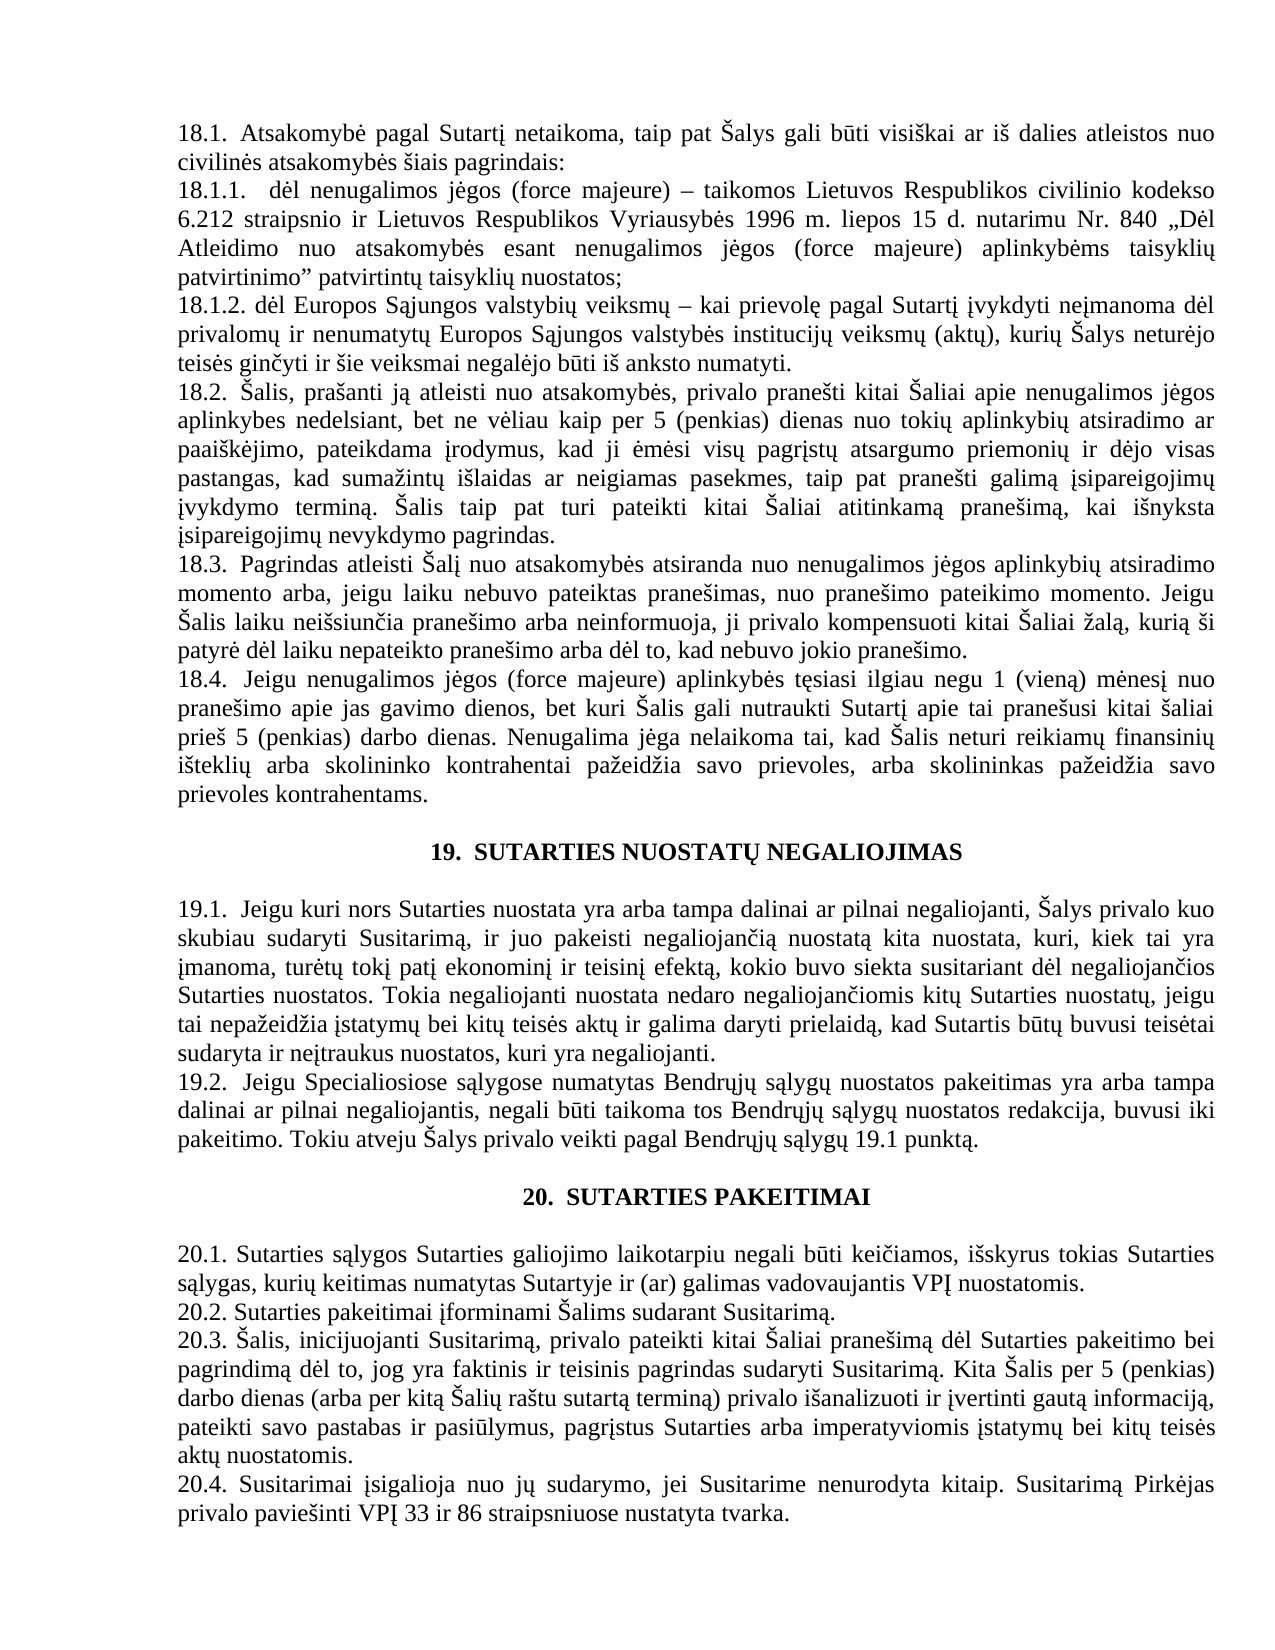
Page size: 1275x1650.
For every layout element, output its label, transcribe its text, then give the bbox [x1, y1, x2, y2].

text 19.2. Jeigu Specialiosiose sąlygose numatytas Bendrųjų sąlygų nuostatos pakeitimas yra arba tampa dalinai ar pilnai negaliojantis, negali būti taikoma tos Bendrųjų sąlygų nuostatos redakcija, buvusi iki pakeitimo. Tokiu atveju Šalys privalo veikti pagal Bendrųjų sąlygų 19.1 punktą. [177, 1067, 1216, 1153]
text 18.1. Atsakomybė pagal Sutartį netaikoma, taip pat Šalys gali būti visiškai ar iš dalies atleistos nuo civilinės atsakomybės šiais pagrindais: [177, 118, 1216, 176]
text 18.1.2. dėl Europos Sąjungos valstybių veiksmų – kai prievolę pagal Sutartį įvykdyti neįmanoma dėl privalomų ir nenumatytų Europos Sąjungos valstybės institucijų veiksmų (aktų), kurių Šalys neturėjo teisės ginčyti ir šie veiksmai negalėjo būti iš anksto numatyti. [177, 291, 1216, 377]
text 19. SUTARTIES NUOSTATŲ NEGALIOJIMAS [177, 837, 1216, 866]
text 20.2. Sutarties pakeitimai įforminami Šalims sudarant Susitarimą. [177, 1297, 1216, 1326]
text 18.3. Pagrindas atleisti Šalį nuo atsakomybės atsiranda nuo nenugalimos jėgos aplinkybių atsiradimo momento arba, jeigu laiku nebuvo pateiktas pranešimas, nuo pranešimo pateikimo momento. Jeigu Šalis laiku neišsiunčia pranešimo arba neinformuoja, ji privalo kompensuoti kitai Šaliai žalą, kurią ši patyrė dėl laiku nepateikto pranešimo arba dėl to, kad nebuvo jokio pranešimo. [177, 549, 1216, 664]
text 20.4. Susitarimai įsigalioja nuo jų sudarymo, jei Susitarime nenurodyta kitaip. Susitarimą Pirkėjas privalo paviešinti VPĮ 33 ir 86 straipsniuose nustatyta tvarka. [177, 1469, 1216, 1527]
text 18.1.1. dėl nenugalimos jėgos (force majeure) – taikomos Lietuvos Respublikos civilinio kodekso 6.212 straipsnio ir Lietuvos Respublikos Vyriausybės 1996 m. liepos 15 d. nutarimu Nr. 840 „Dėl Atleidimo nuo atsakomybės esant nenugalimos jėgos (force majeure) aplinkybėms taisyklių patvirtinimo” patvirtintų taisyklių nuostatos; [177, 176, 1216, 291]
text 20.1. Sutarties sąlygos Sutarties galiojimo laikotarpiu negali būti keičiamos, išskyrus tokias Sutarties sąlygas, kurių keitimas numatytas Sutartyje ir (ar) galimas vadovaujantis VPĮ nuostatomis. [177, 1239, 1216, 1297]
text 18.4. Jeigu nenugalimos jėgos (force majeure) aplinkybės tęsiasi ilgiau negu 1 (vieną) mėnesį nuo pranešimo apie jas gavimo dienos, bet kuri Šalis gali nutraukti Sutartį apie tai pranešusi kitai šaliai prieš 5 (penkias) darbo dienas. Nenugalima jėga nelaikoma tai, kad Šalis neturi reikiamų finansinių išteklių arba skolininko kontrahentai pažeidžia savo prievoles, arba skolininkas pažeidžia savo prievoles kontrahentams. [177, 664, 1216, 808]
text 18.2. Šalis, prašanti ją atleisti nuo atsakomybės, privalo pranešti kitai Šaliai apie nenugalimos jėgos aplinkybes nedelsiant, bet ne vėliau kaip per 5 (penkias) dienas nuo tokių aplinkybių atsiradimo ar paaiškėjimo, pateikdama įrodymus, kad ji ėmėsi visų pagrįstų atsargumo priemonių ir dėjo visas pastangas, kad sumažintų išlaidas ar neigiamas pasekmes, taip pat pranešti galimą įsipareigojimų įvykdymo terminą. Šalis taip pat turi pateikti kitai Šaliai atitinkamą pranešimą, kai išnyksta įsipareigojimų nevykdymo pagrindas. [177, 377, 1216, 549]
text 20. SUTARTIES PAKEITIMAI [177, 1182, 1216, 1211]
text 20.3. Šalis, inicijuojanti Susitarimą, privalo pateikti kitai Šaliai pranešimą dėl Sutarties pakeitimo bei pagrindimą dėl to, jog yra faktinis ir teisinis pagrindas sudaryti Susitarimą. Kita Šalis per 5 (penkias) darbo dienas (arba per kitą Šalių raštu sutartą terminą) privalo išanalizuoti ir įvertinti gautą informaciją, pateikti savo pastabas ir pasiūlymus, pagrįstus Sutarties arba imperatyviomis įstatymų bei kitų teisės aktų nuostatomis. [177, 1326, 1216, 1469]
text 19.1. Jeigu kuri nors Sutarties nuostata yra arba tampa dalinai ar pilnai negaliojanti, Šalys privalo kuo skubiau sudaryti Susitarimą, ir juo pakeisti negaliojančią nuostatą kita nuostata, kuri, kiek tai yra įmanoma, turėtų tokį patį ekonominį ir teisinį efektą, kokio buvo siekta susitariant dėl negaliojančios Sutarties nuostatos. Tokia negaliojanti nuostata nedaro negaliojančiomis kitų Sutarties nuostatų, jeigu tai nepažeidžia įstatymų bei kitų teisės aktų ir galima daryti prielaidą, kad Sutartis būtų buvusi teisėtai sudaryta ir neįtraukus nuostatos, kuri yra negaliojanti. [177, 894, 1216, 1067]
